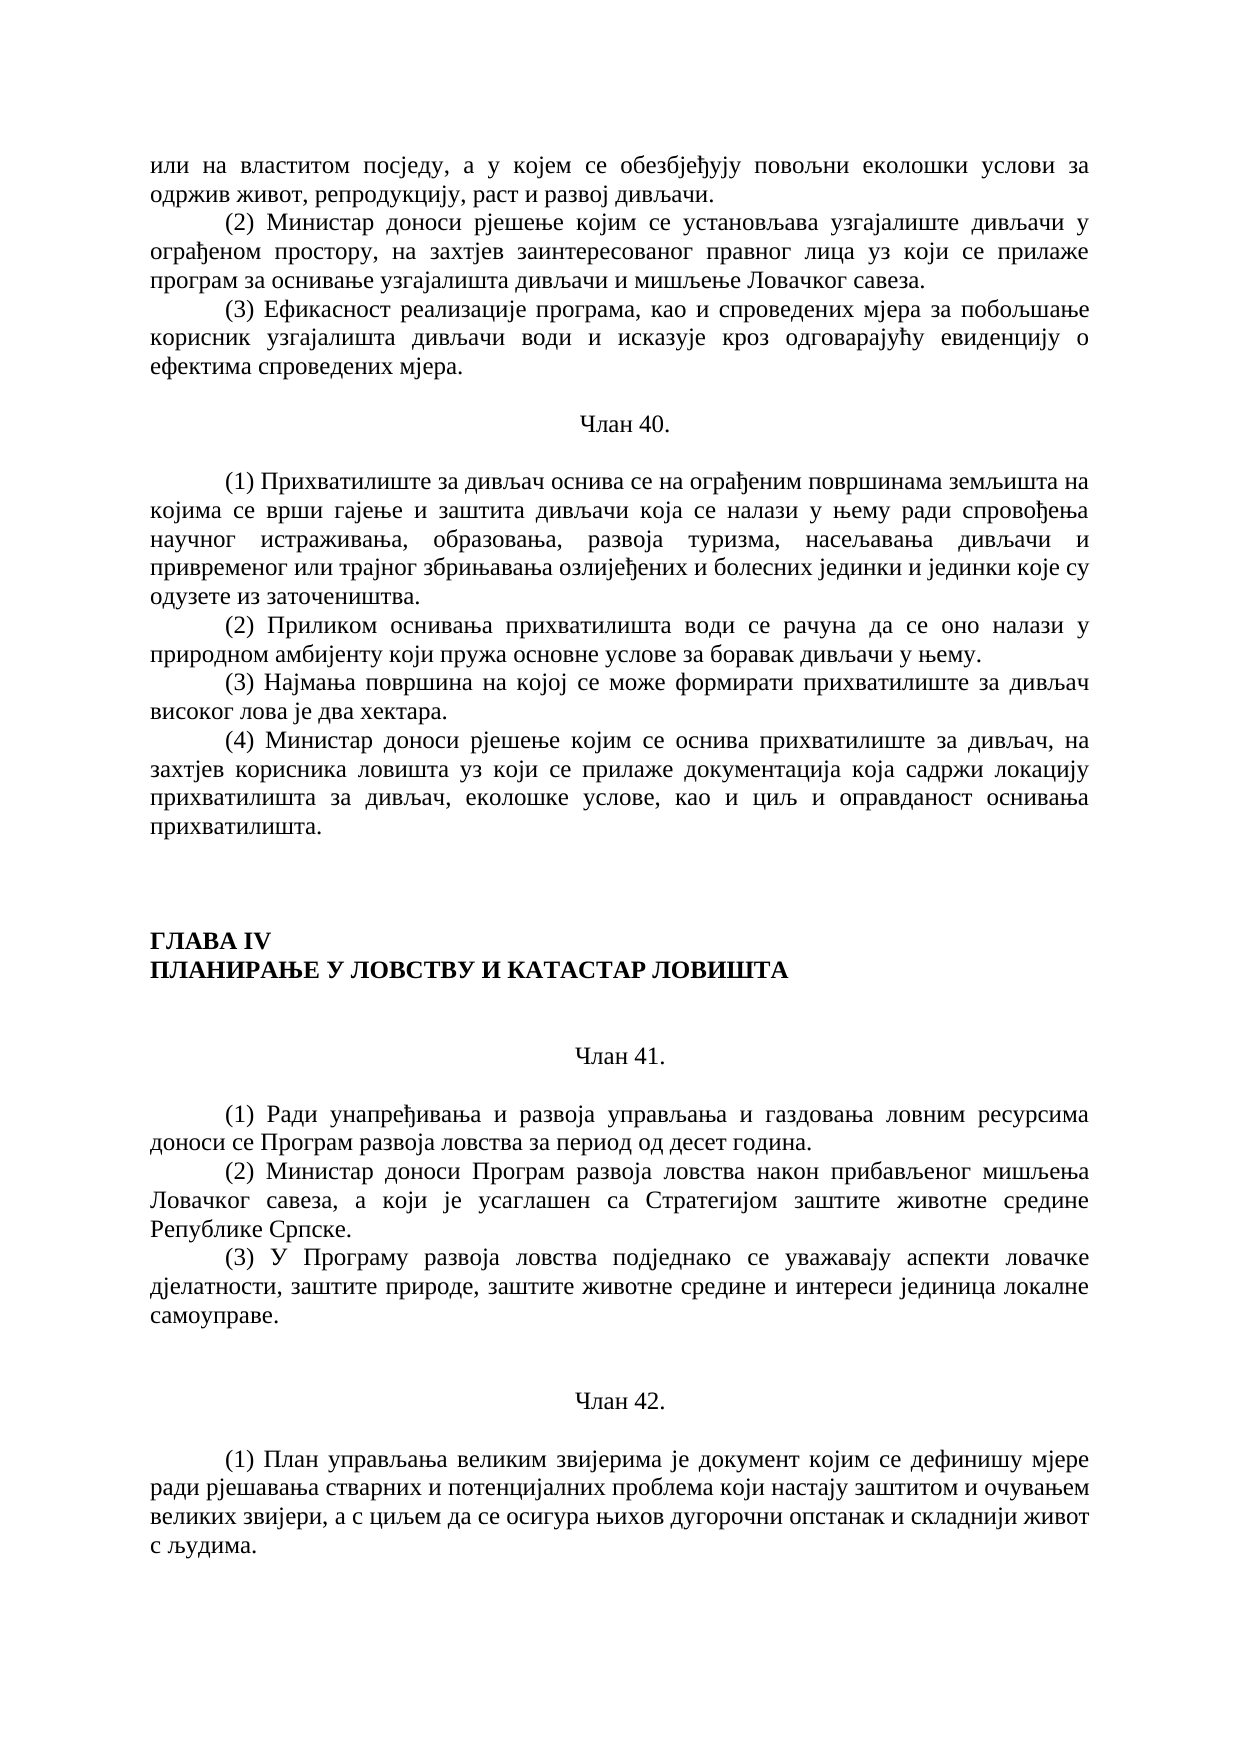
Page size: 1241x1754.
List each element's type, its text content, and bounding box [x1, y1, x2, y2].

text Члан 40. [150, 409, 1090, 437]
text (2) Министар доноси Програм развоја ловства након прибављеног мишљења Ловачког савеза, а који је усаглашен са Стратегијом заштите животне средине Републике Српске. [150, 1156, 1090, 1242]
text (3) Најмања површина на којој се може формирати прихватилиште за дивљач високог лова је два хектара. [150, 667, 1090, 725]
text ГЛАВА IV [150, 926, 1090, 955]
text (2) Министар доноси рјешење којим се установљава узгајалиште дивљачи у ограђеном простору, на захтјев заинтересованог правног лица уз који се прилаже програм за оснивање узгајалишта дивљачи и мишљење Ловачког савеза. [150, 207, 1090, 294]
text ПЛАНИРАЊЕ У ЛОВСТВУ И КАТАСТАР ЛОВИШТА [150, 955, 1090, 984]
text (1) Прихватилиште за дивљач оснива се на ограђеним површинама земљишта на којима се врши гајење и заштита дивљачи која се налази у њему ради спровођења научног истраживања, образовања, развоја туризма, насељавања дивљачи и привременог или трајног збрињавања озлијеђених и болесних јединки и јединки које су одузете из заточеништва. [150, 466, 1090, 610]
text (3) У Програму развоја ловства подједнако се уважавају аспекти ловачке дјелатности, заштите природе, заштите животне средине и интереси јединица локалне самоуправе. [150, 1242, 1090, 1329]
text (1) План управљања великим звијерима је документ којим се дефинишу мјере ради рјешавања стварних и потенцијалних проблема који настају заштитом и очувањем великих звијери, а с циљем да се осигура њихов дугорочни опстанак и складнији живот с људима. [150, 1444, 1090, 1559]
text Члан 42. [150, 1386, 1090, 1415]
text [150, 150, 1090, 207]
text (4) Министар доноси рјешење којим се оснива прихватилиште за дивљач, на захтјев корисника ловишта уз који се прилаже документација која садржи локацију прихватилишта за дивљач, еколошке услове, као и циљ и оправданост оснивања прихватилишта. [150, 725, 1090, 840]
text (2) Приликом оснивања прихватилишта води се рачуна да се оно налази у природном амбијенту који пружа основне услове за боравак дивљачи у њему. [150, 610, 1090, 667]
text (3) Ефикасност реализације програма, као и спроведених мјера за побољшање корисник узгајалишта дивљачи води и исказује кроз одговарајућу евиденцију о ефектима спроведених мјера. [150, 294, 1090, 380]
text Члан 41. [150, 1041, 1090, 1070]
text (1) Ради унапређивања и развоја управљања и газдовања ловним ресурсима доноси се Програм развоја ловства за период од десет година. [150, 1099, 1090, 1156]
